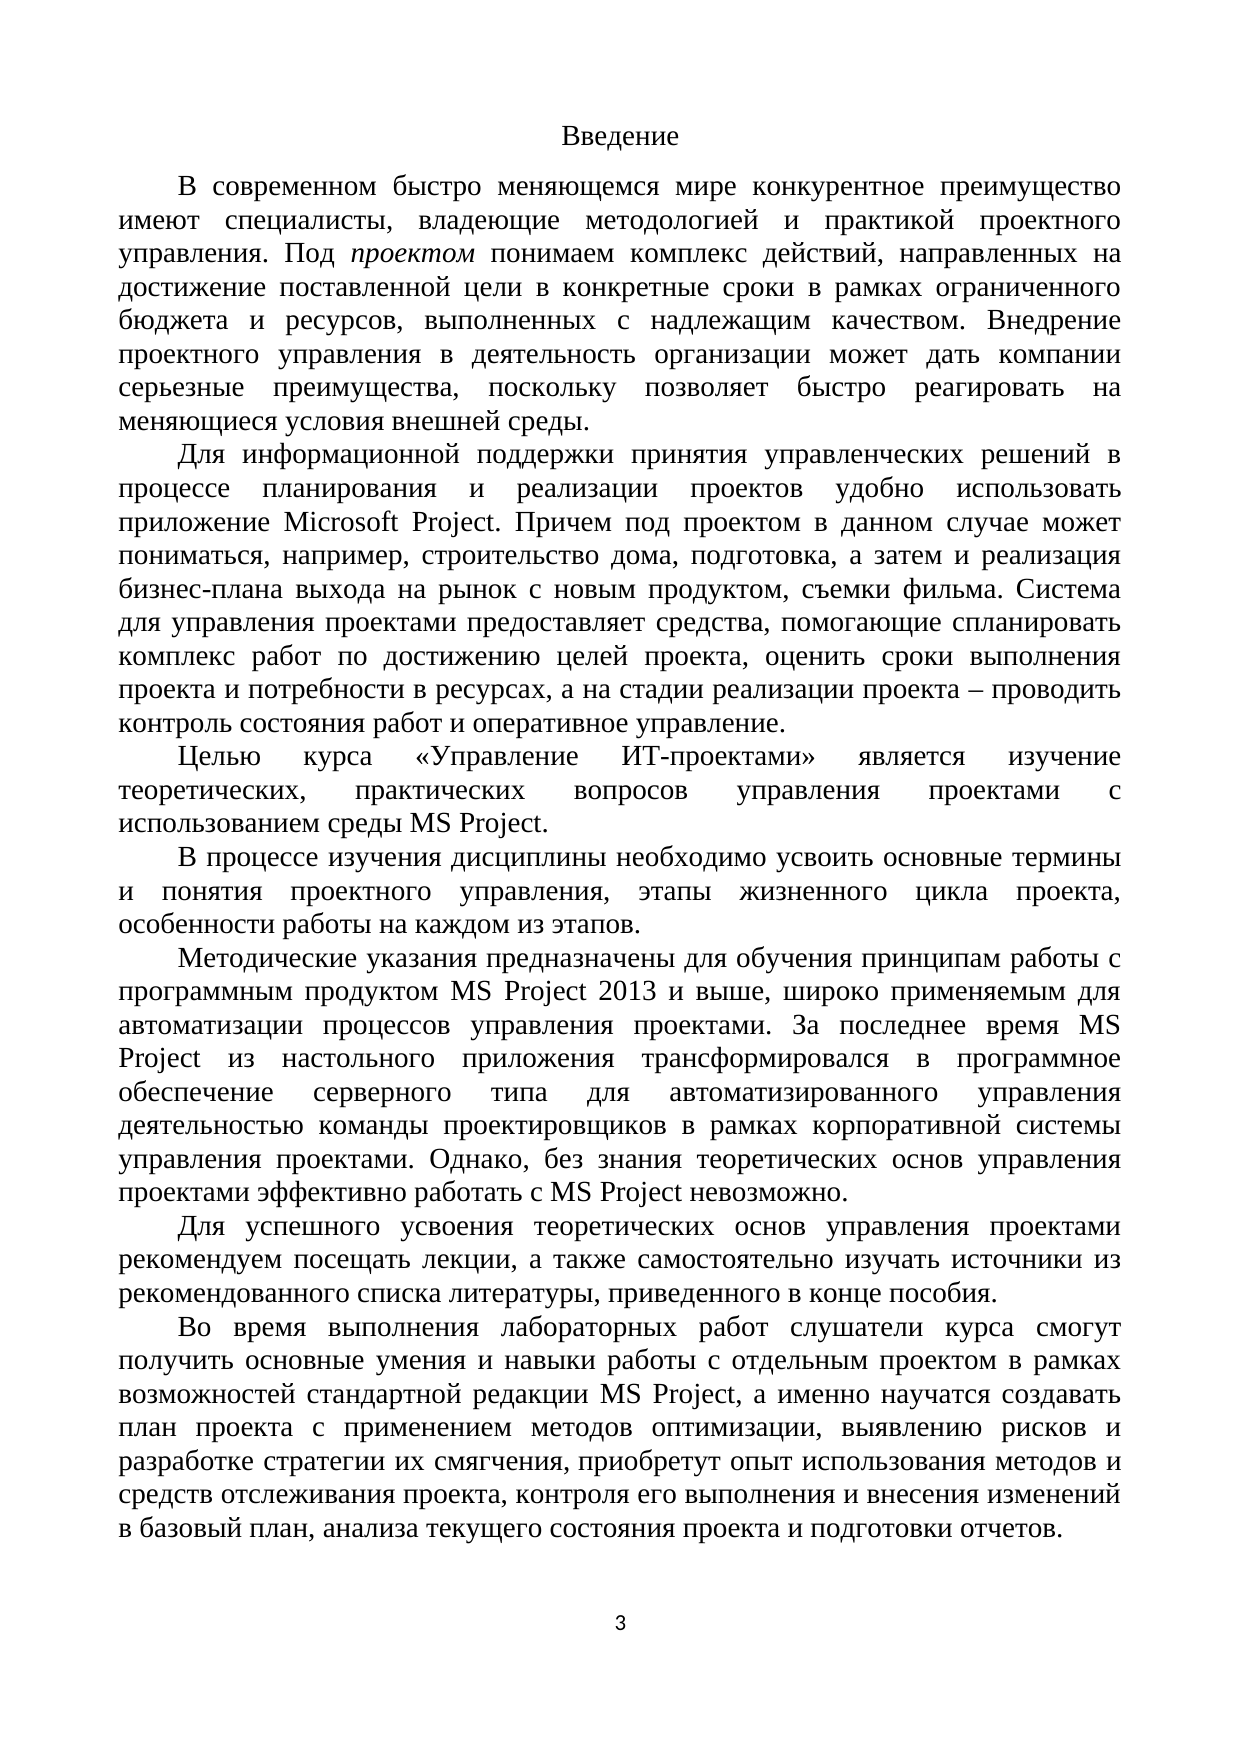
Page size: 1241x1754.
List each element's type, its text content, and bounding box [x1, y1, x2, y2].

text Для успешного усвоения теоретических основ управления проектами рекомендуем посещать лекции, а также самостоятельно изучать источники из рекомендованного списка литературы, приведенного в конце пособия. [118, 1208, 1122, 1309]
text Во время выполнения лабораторных работ слушатели курса смогут получить основные умения и навыки работы с отдельным проектом в рамках возможностей стандартной редакции MS Project, а именно научатся создавать план проекта с применением методов оптимизации, выявлению рисков и разработке стратегии их смягчения, приобретут опыт использования методов и средств отслеживания проекта, контроля его выполнения и внесения изменений в базовый план, анализа текущего состояния проекта и подготовки отчетов. [118, 1309, 1122, 1543]
text В современном быстро меняющемся мире конкурентное преимущество имеют специалисты, владеющие методологией и практикой проектного управления. Под проектом понимаем комплекс действий, направленных на достижение поставленной цели в конкретные сроки в рамках ограниченного бюджета и ресурсов, выполненных с надлежащим качеством. Внедрение проектного управления в деятельность организации может дать компании серьезные преимущества, поскольку позволяет быстро реагировать на меняющиеся условия внешней среды. [118, 168, 1122, 437]
text Введение [118, 118, 1122, 152]
text Методические указания предназначены для обучения принципам работы с программным продуктом MS Project 2013 и выше, широко применяемым для автоматизации процессов управления проектами. За последнее время MS Project из настольного приложения трансформировался в программное обеспечение серверного типа для автоматизированного управления деятельностью команды проектировщиков в рамках корпоративной системы управления проектами. Однако, без знания теоретических основ управления проектами эффективно работать с MS Project невозможно. [118, 940, 1122, 1208]
text В процессе изучения дисциплины необходимо усвоить основные термины и понятия проектного управления, этапы жизненного цикла проекта, особенности работы на каждом из этапов. [118, 839, 1122, 940]
text Для информационной поддержки принятия управленческих решений в процессе планирования и реализации проектов удобно использовать приложение Microsoft Project. Причем под проектом в данном случае может пониматься, например, строительство дома, подготовка, а затем и реализация бизнес-плана выхода на рынок с новым продуктом, съемки фильма. Система для управления проектами предоставляет средства, помогающие спланировать комплекс работ по достижению целей проекта, оценить сроки выполнения проекта и потребности в ресурсах, а на стадии реализации проекта – проводить контроль состояния работ и оперативное управление. [118, 437, 1122, 738]
text Целью курса «Управление ИТ-проектами» является изучение теоретических, практических вопросов управления проектами с использованием среды MS Project. [118, 738, 1122, 839]
